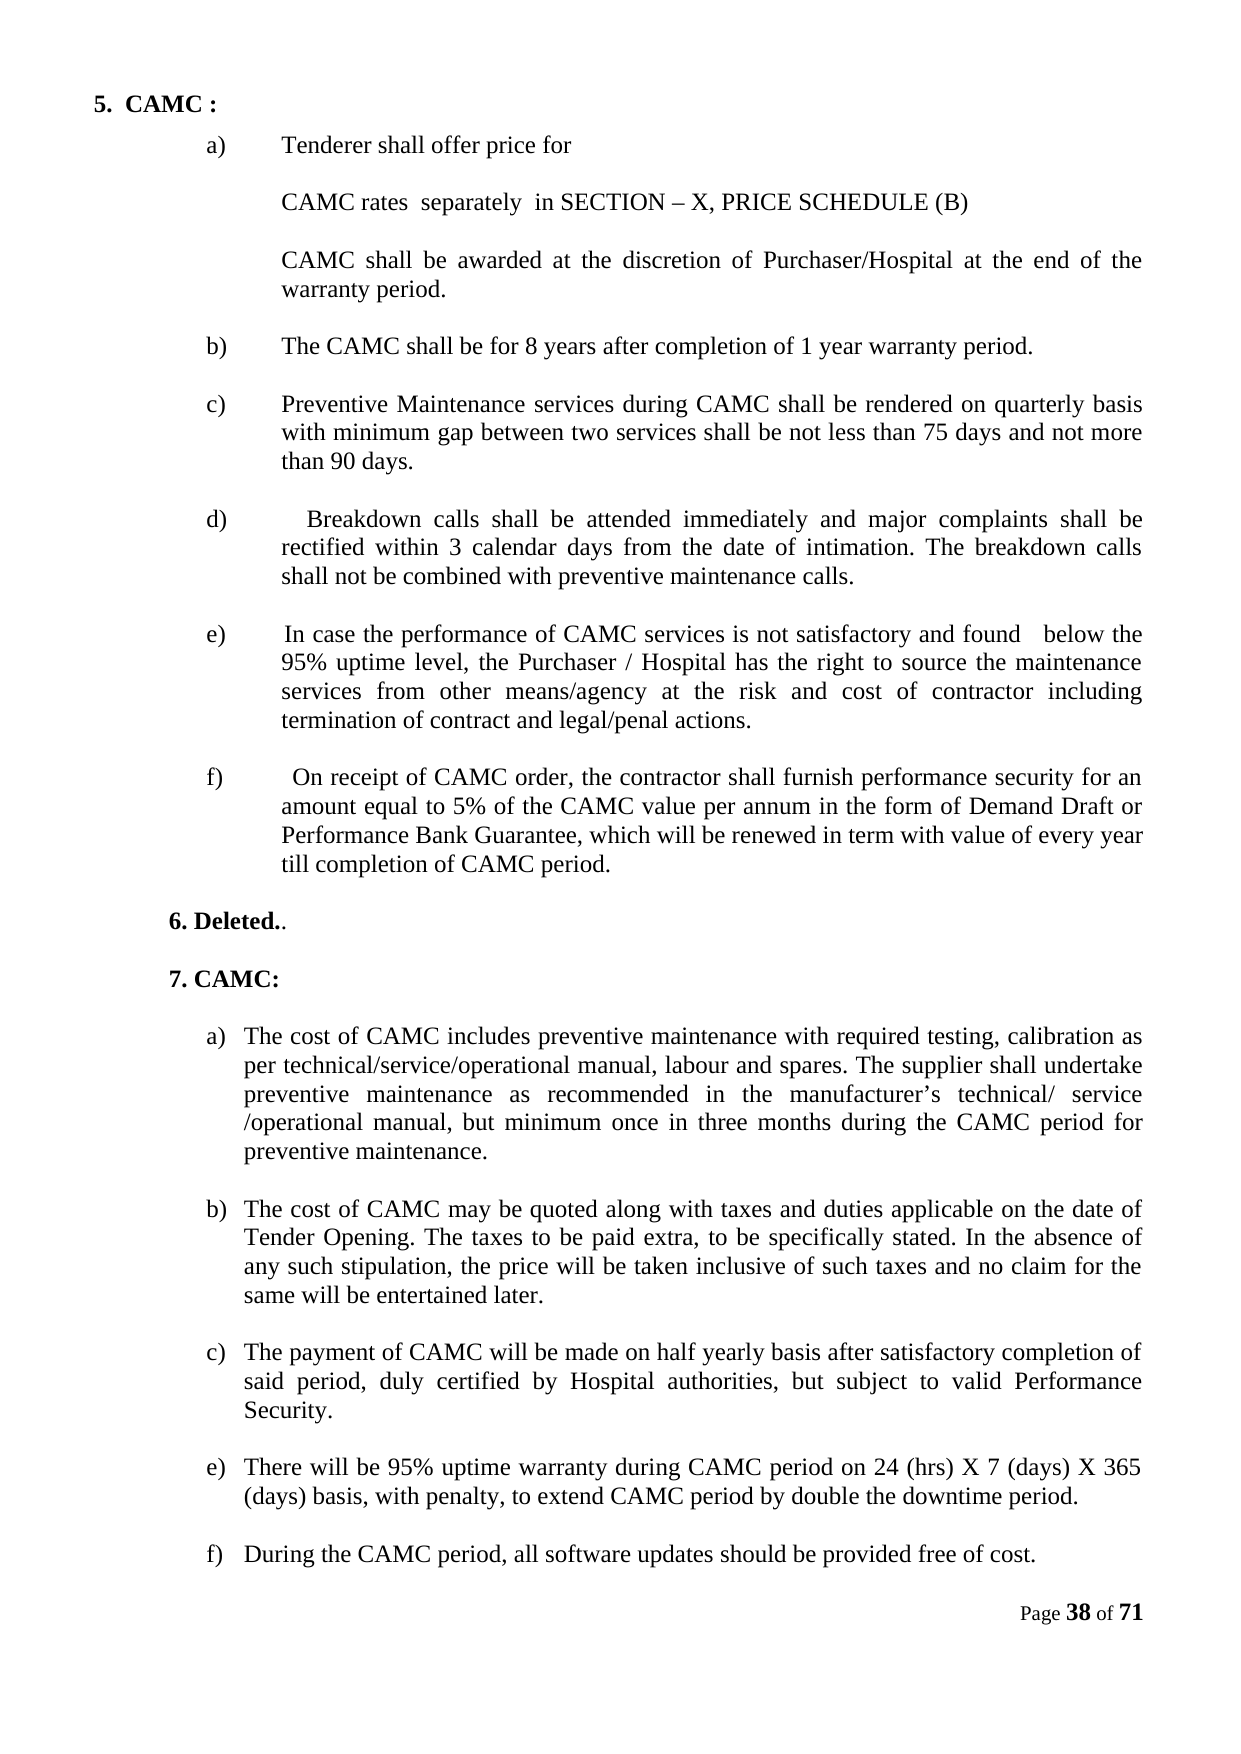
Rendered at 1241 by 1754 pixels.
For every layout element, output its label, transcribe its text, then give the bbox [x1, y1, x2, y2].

list b) The CAMC shall be for 8 years after completion of 1 year warranty period. [206, 331, 1143, 360]
list b) The cost of CAMC may be quoted along with taxes and duties applicable on the date of Tender Opening. The taxes to be paid extra, to be specifically stated. In the absence of any such stipulation, the price will be taken inclusive of such taxes and no claim for the same will be entertained later. [206, 1194, 1143, 1309]
list CAMC rates separately in SECTION – X, PRICE SCHEDULE (B) [206, 187, 1143, 216]
list f) During the CAMC period, all software updates should be provided free of cost. [206, 1539, 1143, 1567]
list In case the performance of CAMC services is not satisfactory and found below the 95% uptime level, the Purchaser / Hospital has the right to source the maintenance services from other means/agency at the risk and cost of contractor including termination of contract and legal/penal actions. [206, 619, 1143, 734]
list c) The payment of CAMC will be made on half yearly basis after satisfactory completion of said period, duly certified by Hospital authorities, but subject to valid Performance Security. [206, 1337, 1143, 1424]
list 6. Deleted.. [169, 906, 1143, 935]
list 7. CAMC: [169, 964, 1143, 992]
list CAMC shall be awarded at the discretion of Purchaser/Hospital at the end of the warranty period. [206, 245, 1143, 302]
list Breakdown calls shall be attended immediately and major complaints shall be rectified within 3 calendar days from the date of intimation. The breakdown calls shall not be combined with preventive maintenance calls. [206, 504, 1143, 590]
list c) Preventive Maintenance services during CAMC shall be rendered on quarterly basis with minimum gap between two services shall be not less than 75 days and not more than 90 days. [206, 389, 1143, 475]
list On receipt of CAMC order, the contractor shall furnish performance security for an amount equal to 5% of the CAMC value per annum in the form of Demand Draft or Performance Bank Guarantee, which will be renewed in term with value of every year till completion of CAMC period. [206, 762, 1143, 877]
list e) There will be 95% uptime warranty during CAMC period on 24 (hrs) X 7 (days) X 365 (days) basis, with penalty, to extend CAMC period by double the downtime period. [206, 1452, 1143, 1510]
list a) Tenderer shall offer price for [206, 130, 1143, 159]
list 5. CAMC : [94, 89, 1143, 117]
list a) The cost of CAMC includes preventive maintenance with required testing, calibration as per technical/service/operational manual, labour and spares. The supplier shall undertake preventive maintenance as recommended in the manufacturer’s technical/ service /operational manual, but minimum once in three months during the CAMC period for preventive maintenance. [206, 1021, 1143, 1165]
